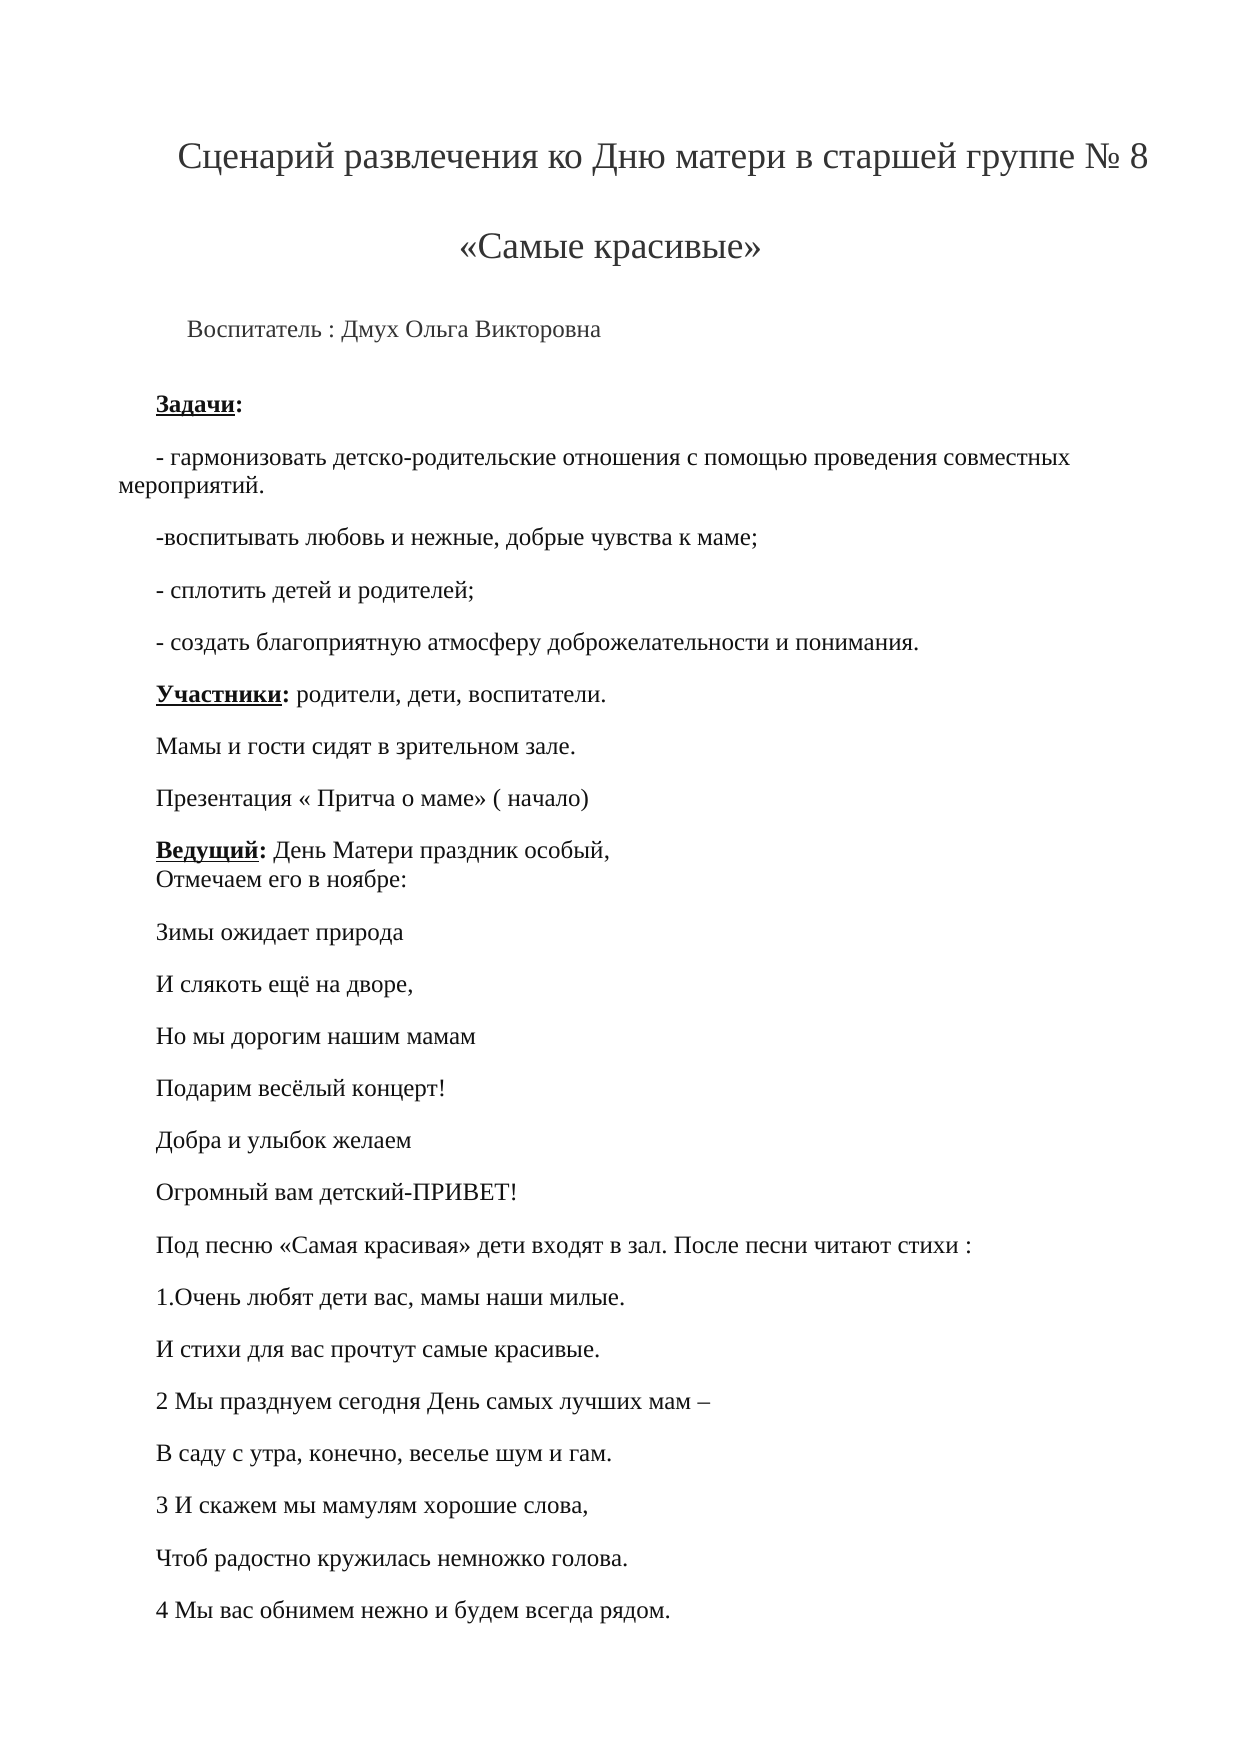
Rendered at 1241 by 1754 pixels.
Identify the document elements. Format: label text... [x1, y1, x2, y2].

text Презентация « Притча о маме» ( начало) [118, 783, 1152, 812]
text И стихи для вас прочтут самые красивые. [118, 1334, 1152, 1363]
text -воспитывать любовь и нежные, добрые чувства к маме; [118, 522, 1152, 551]
text В саду с утра, конечно, веселье шум и гам. [118, 1438, 1152, 1467]
text Зимы ожидает природа [118, 917, 1152, 945]
text Воспитатель : Дмух Ольга Викторовна [177, 314, 1152, 342]
text Добра и улыбок желаем [118, 1125, 1152, 1154]
text «Самые красивые» [177, 224, 1152, 267]
text 1.Очень любят дети вас, мамы наши милые. [118, 1282, 1152, 1311]
text 2 Мы празднуем сегодня День самых лучших мам – [118, 1386, 1152, 1415]
text 4 Мы вас обнимем нежно и будем всегда рядом. [118, 1595, 1152, 1624]
text Под песню «Самая красивая» дети входят в зал. После песни читают стихи : [118, 1230, 1152, 1258]
text - гармонизовать детско-родительские отношения с помощью проведения совместных мероприятий. [118, 442, 1152, 499]
text Отмечаем его в ноябре: [118, 864, 1152, 893]
text 3 И скажем мы мамулям хорошие слова, [118, 1491, 1152, 1519]
text И слякоть ещё на дворе, [118, 969, 1152, 997]
text Сценарий развлечения ко Дню матери в старшей группе № 8 [177, 134, 1152, 177]
text - сплотить детей и родителей; [118, 575, 1152, 603]
text Ведущий: День Матери праздник особый, [118, 836, 1152, 864]
text Огромный вам детский-ПРИВЕТ! [118, 1177, 1152, 1206]
text - создать благоприятную атмосферу доброжелательности и понимания. [118, 627, 1152, 656]
text Подарим весёлый концерт! [118, 1073, 1152, 1102]
text Задачи: [118, 389, 1152, 418]
text Участники: родители, дети, воспитатели. [118, 679, 1152, 708]
text Мамы и гости сидят в зрительном зале. [118, 731, 1152, 760]
text Но мы дорогим нашим мамам [118, 1021, 1152, 1050]
text Чтоб радостно кружилась немножко голова. [118, 1543, 1152, 1572]
